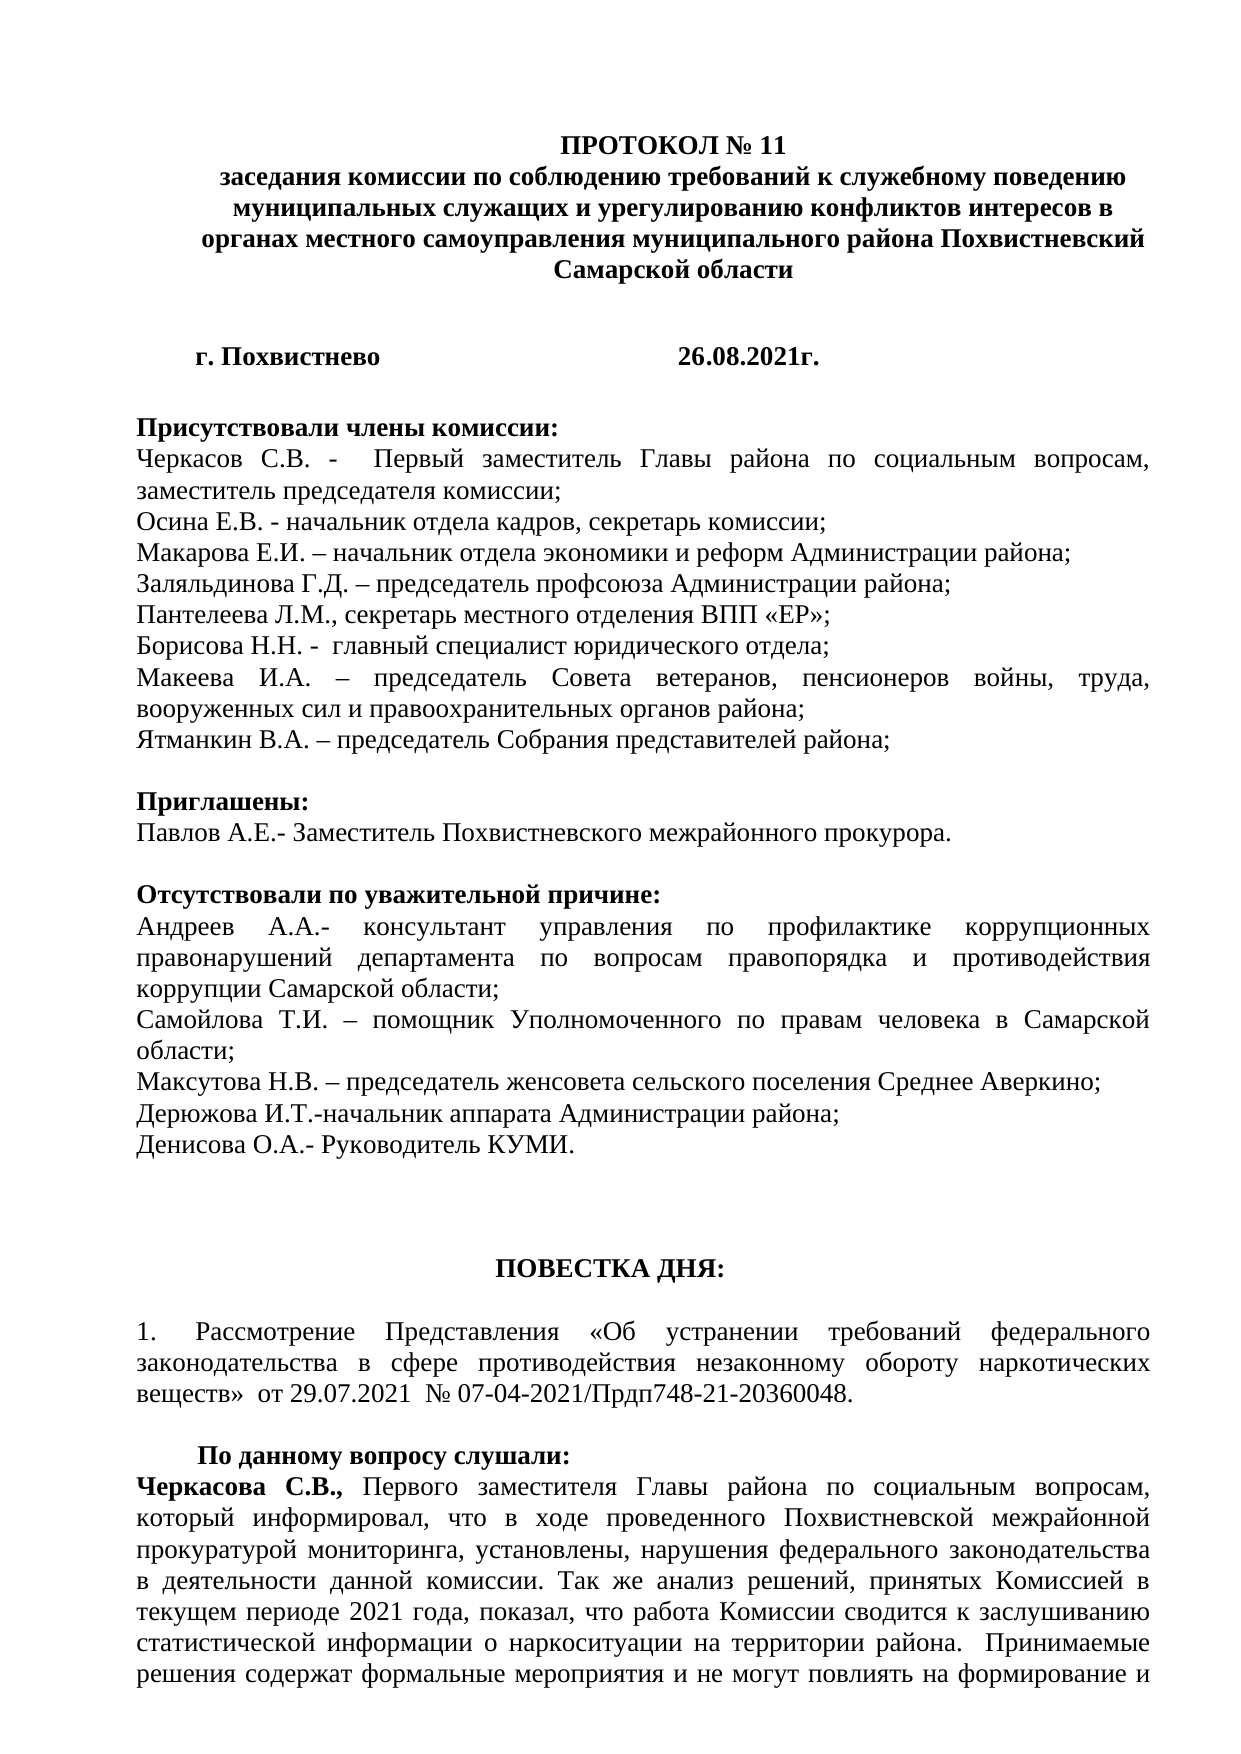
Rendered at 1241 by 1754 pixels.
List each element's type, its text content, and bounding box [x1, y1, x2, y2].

text Макарова Е.И. – начальник отдела экономики и реформ Администрации района; [136, 536, 1151, 567]
text Павлов А.Е.- Заместитель Похвистневского межрайонного прокурора. [136, 816, 1151, 847]
text Приглашены: [136, 785, 1151, 816]
text Дерюжова И.Т.-начальник аппарата Администрации района; [136, 1097, 1151, 1128]
text ПОВЕСТКА ДНЯ: [136, 1252, 1151, 1283]
text заседания комиссии по соблюдению требований к служебному поведению муниципальных служащих и урегулированию конфликтов интересов в органах местного самоуправления муниципального района Похвистневский Самарской области [195, 160, 1151, 285]
text Борисова Н.Н. - главный специалист юридического отдела; [136, 629, 1151, 661]
text Макеева И.А. – председатель Совета ветеранов, пенсионеров войны, труда, вооруженных сил и правоохранительных органов района; [136, 661, 1151, 723]
text Самойлова Т.И. – помощник Уполномоченного по правам человека в Самарской области; [136, 1003, 1151, 1066]
text Отсутствовали по уважительной причине: [136, 879, 1151, 910]
text г. Похвистнево 26.08.2021г. [195, 340, 1151, 371]
text Пантелеева Л.М., секретарь местного отделения ВПП «ЕР»; [136, 598, 1151, 629]
text ПРОТОКОЛ № 11 [195, 129, 1151, 160]
text Заляльдинова Г.Д. – председатель профсоюза Администрации района; [136, 567, 1151, 598]
text Осина Е.В. - начальник отдела кадров, секретарь комиссии; [136, 505, 1151, 536]
text Черкасов С.В. - Первый заместитель Главы района по социальным вопросам, заместитель председателя комиссии; [136, 443, 1151, 505]
text Присутствовали члены комиссии: [136, 411, 1151, 443]
list Рассмотрение Представления «Об устранении требований федерального законодательства в сфере противодействия незаконному обороту наркотических веществ» от 29.07.2021 № 07-04-2021/Прдп748-21-20360048. [136, 1315, 1151, 1408]
text Максутова Н.В. – председатель женсовета сельского поселения Среднее Аверкино; [136, 1066, 1151, 1097]
text Ятманкин В.А. – председатель Собрания представителей района; [136, 723, 1151, 754]
text Андреев А.А.- консультант управления по профилактике коррупционных правонарушений департамента по вопросам правопорядка и противодействия коррупции Самарской области; [136, 910, 1151, 1003]
list По данному вопросу слушали: [136, 1439, 1151, 1470]
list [136, 1470, 1151, 1688]
text Денисова О.А.- Руководитель КУМИ. [136, 1128, 1151, 1159]
